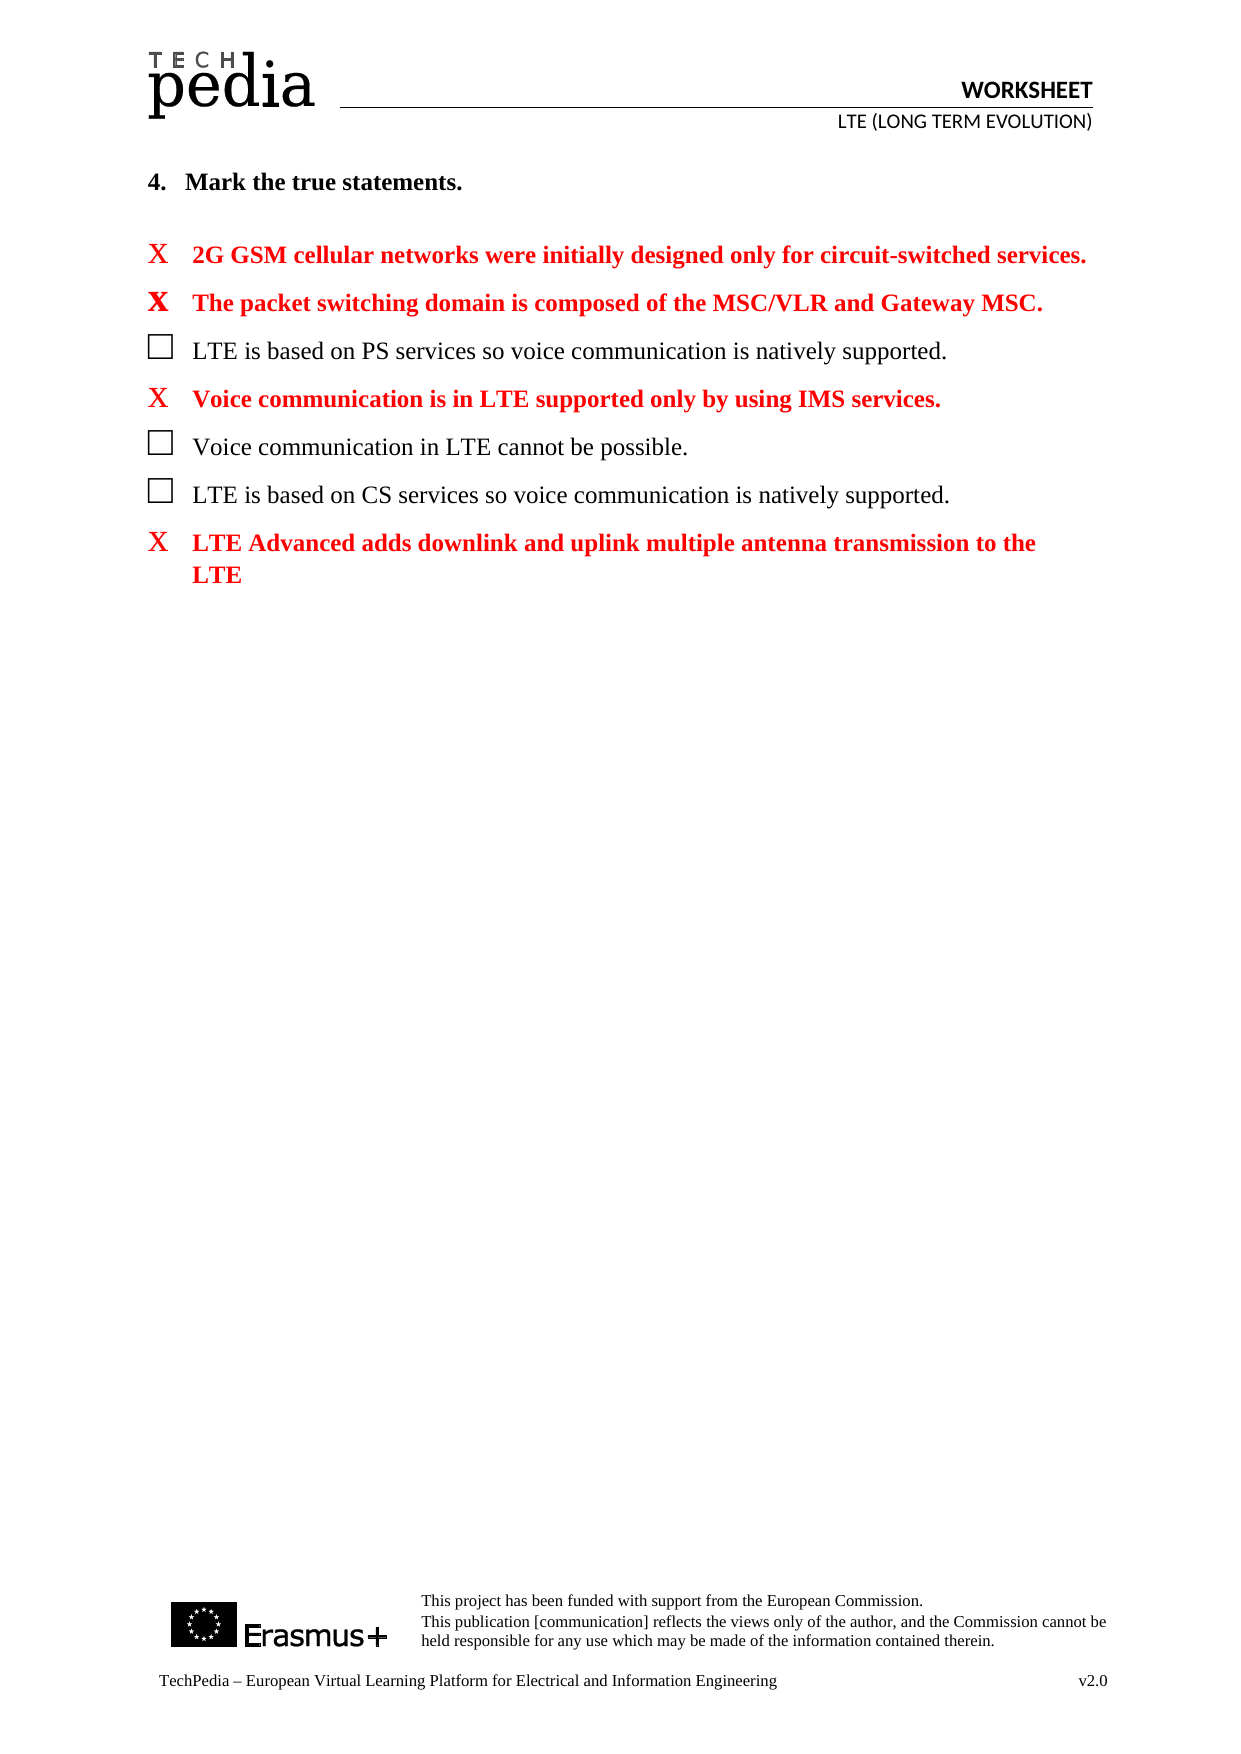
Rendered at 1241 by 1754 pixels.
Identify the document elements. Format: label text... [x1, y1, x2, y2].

text □ LTE is based on CS services so voice communication is natively supported. [148, 464, 1093, 512]
text x 2G GSM cellular networks were initially designed only for circuit-switched services. [148, 225, 1093, 273]
text x The packet switching domain is composed of the MSC/VLR and Gateway MSC. [148, 273, 1093, 321]
text Mark the true statements. [148, 167, 1093, 196]
text x LTE Advanced adds downlink and uplink multiple antenna transmission to the LTE [148, 512, 1093, 589]
text □ LTE is based on PS services so voice communication is natively supported. [148, 321, 1093, 369]
text x Voice communication is in LTE supported only by using IMS services. [148, 369, 1093, 417]
text □ Voice communication in LTE cannot be possible. [148, 417, 1093, 464]
